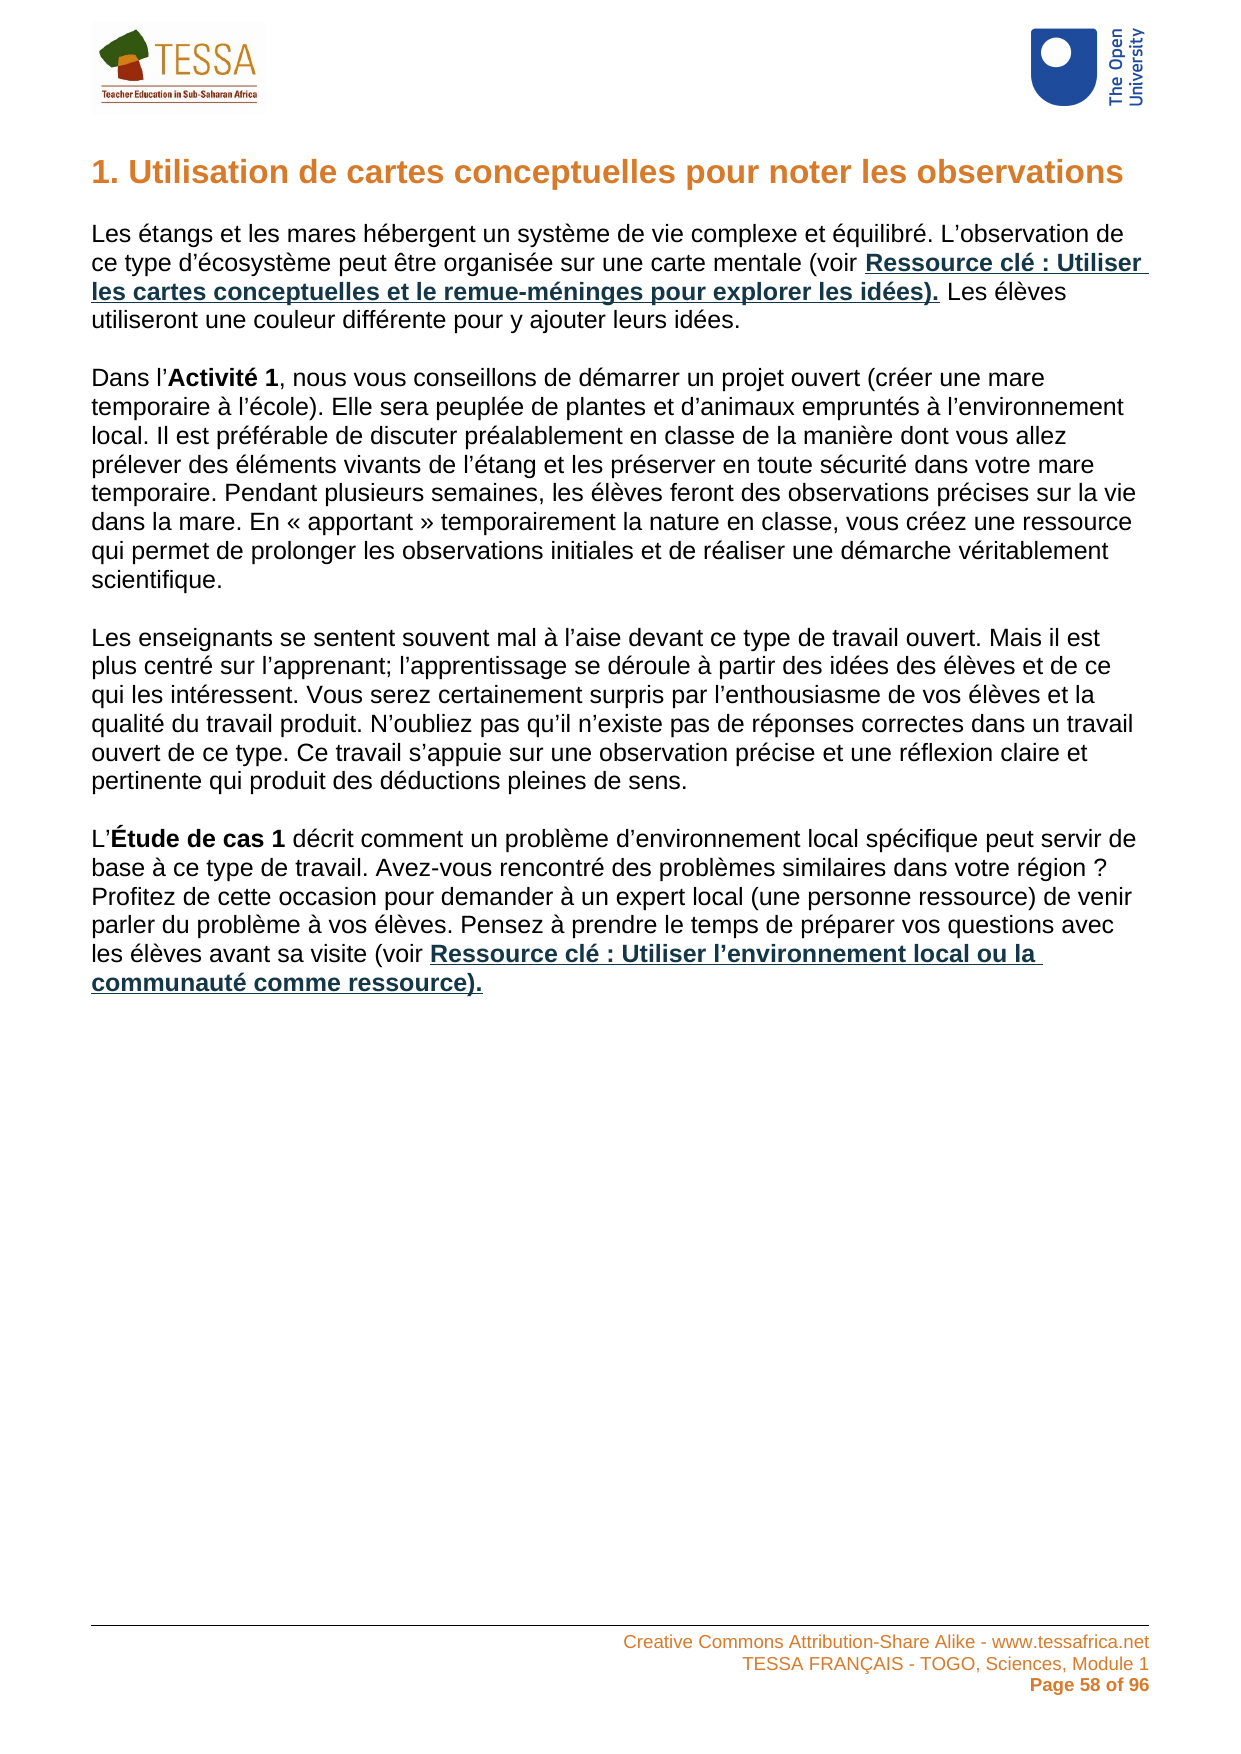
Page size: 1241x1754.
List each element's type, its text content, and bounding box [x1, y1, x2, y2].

text Les étangs et les mares hébergent un système de vie complexe et équilibré. L’observation de ce type d’écosystème peut être organisée sur une carte mentale (voir Ressource clé : Utiliser les cartes conceptuelles et le remue-méninges pour explorer les idées). Les élèves utiliseront une couleur différente pour y ajouter leurs idées. [91, 219, 1149, 334]
text Dans l’Activité 1, nous vous conseillons de démarrer un projet ouvert (créer une mare temporaire à l’école). Elle sera peuplée de plantes et d’animaux empruntés à l’environnement local. Il est préférable de discuter préalablement en classe de la manière dont vous allez prélever des éléments vivants de l’étang et les préserver en toute sécurité dans votre mare temporaire. Pendant plusieurs semaines, les élèves feront des observations précises sur la vie dans la mare. En « apportant » temporairement la nature en classe, vous créez une ressource qui permet de prolonger les observations initiales et de réaliser une démarche véritablement scientifique. [91, 363, 1149, 593]
picture [91, 22, 266, 114]
subtitle 1. Utilisation de cartes conceptuelles pour noter les observations [91, 152, 1149, 190]
picture [1031, 28, 1145, 106]
text Les enseignants se sentent souvent mal à l’aise devant ce type de travail ouvert. Mais il est plus centré sur l’apprenant; l’apprentissage se déroule à partir des idées des élèves et de ce qui les intéressent. Vous serez certainement surpris par l’enthousiasme de vos élèves et la qualité du travail produit. N’oubliez pas qu’il n’existe pas de réponses correctes dans un travail ouvert de ce type. Ce travail s’appuie sur une observation précise et une réflexion claire et pertinente qui produit des déductions pleines de sens. [91, 623, 1149, 795]
text L’Étude de cas 1 décrit comment un problème d’environnement local spécifique peut servir de base à ce type de travail. Avez-vous rencontré des problèmes similaires dans votre région ? Profitez de cette occasion pour demander à un expert local (une personne ressource) de venir parler du problème à vos élèves. Pensez à prendre le temps de préparer vos questions avec les élèves avant sa visite (voir Ressource clé : Utiliser l’environnement local ou la communauté comme ressource). [91, 824, 1149, 997]
